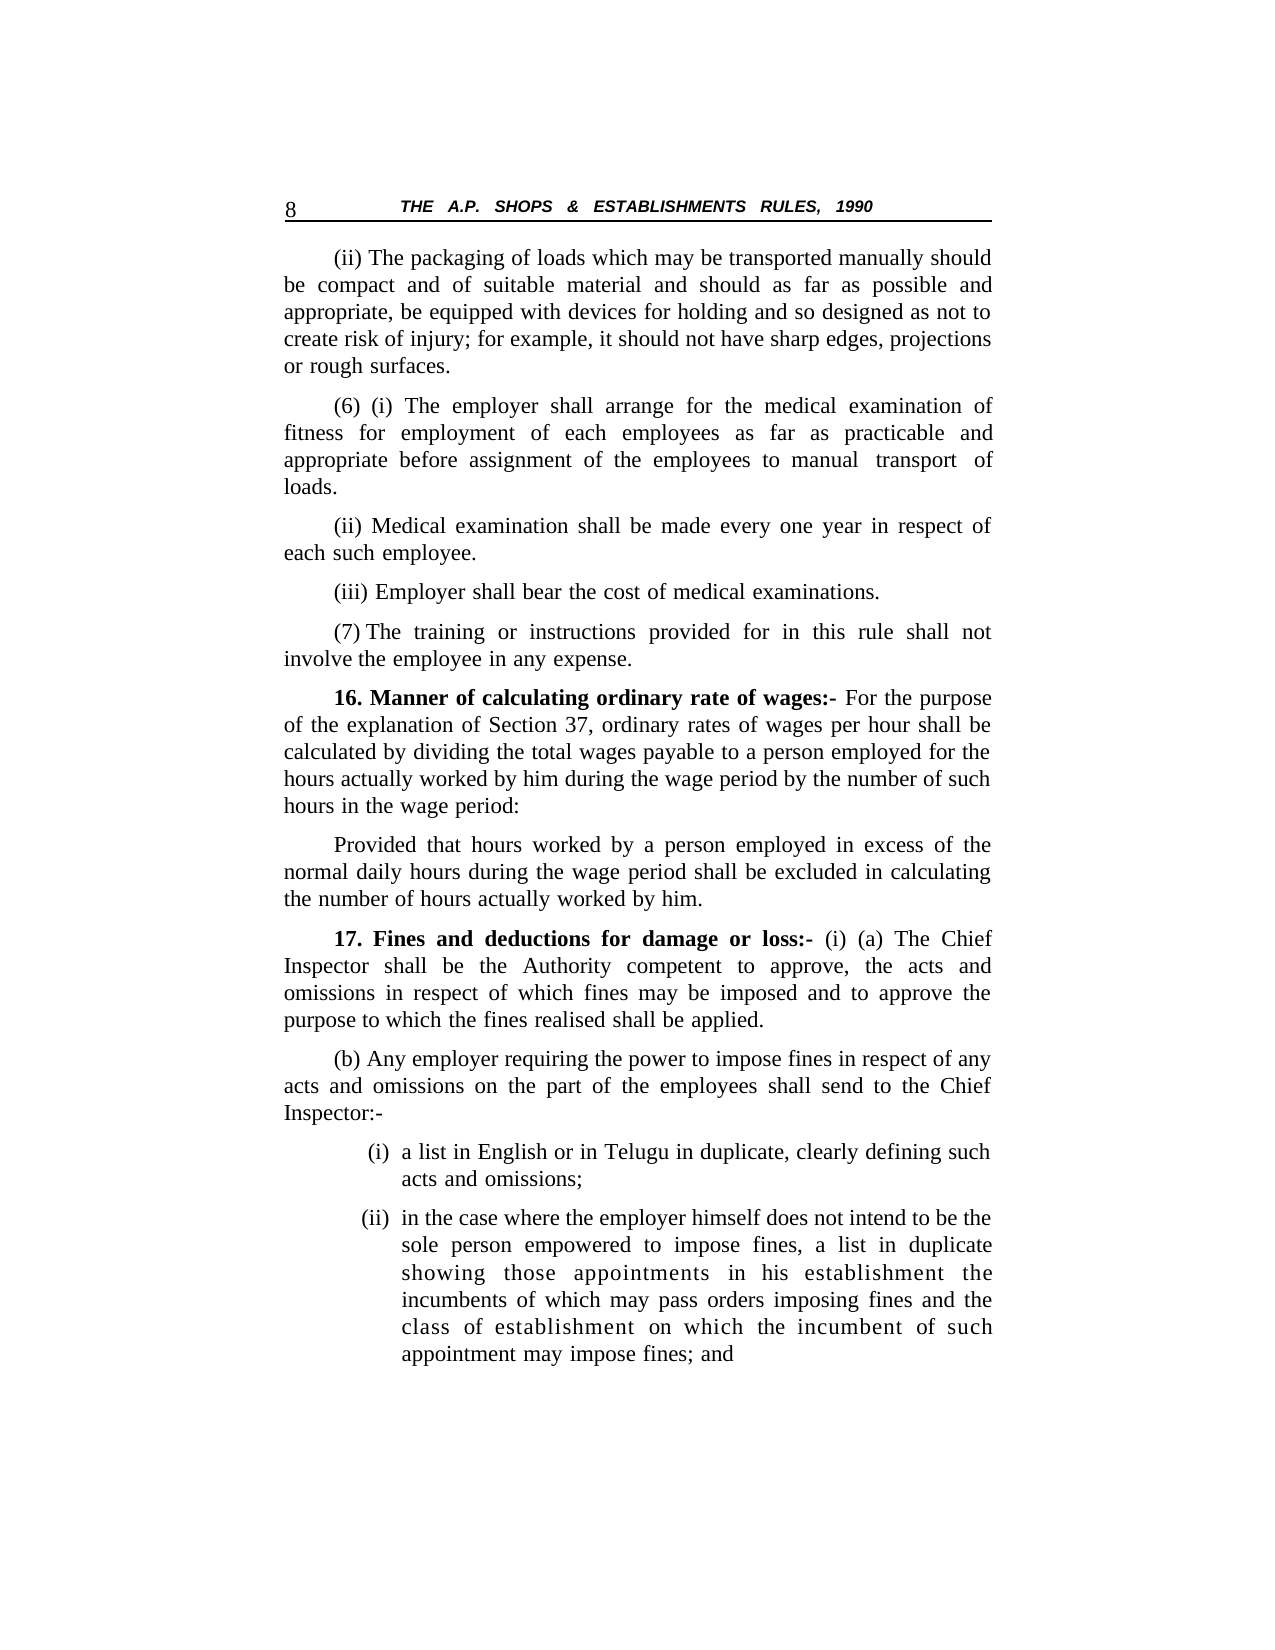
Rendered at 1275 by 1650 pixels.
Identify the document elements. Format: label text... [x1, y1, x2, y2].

list (i) The employer shall arrange for the medical examination of fitness for employment of each employees as far as practicable and appropriate before assignment of the employees to manual transport of loads. [283, 392, 993, 499]
list The training or instructions provided for in this rule shall not involve the employee in any expense. [283, 618, 992, 671]
text Provided that hours worked by a person employed in excess of the normal daily hours during the wage period shall be excluded in calculating the number of hours actually worked by him. [283, 831, 992, 912]
list Fines and deductions for damage or loss:- (i) (a) The Chief Inspector shall be the Authority competent to approve, the acts and omissions in respect of which fines may be imposed and to approve the purpose to which the fines realised shall be applied. [283, 925, 992, 1032]
list a list in English or in Telugu in duplicate, clearly defining such acts and omissions; [368, 1138, 992, 1192]
text (ii) The packaging of loads which may be transported manually should be compact and of suitable material and should as far as possible and appropriate, be equipped with devices for holding and so designed as not to create risk of injury; for example, it should not have sharp edges, projections or rough surfaces. [283, 244, 992, 379]
list Any employer requiring the power to impose fines in respect of any acts and omissions on the part of the employees shall send to the Chief Inspector:- [283, 1045, 992, 1126]
list Employer shall bear the cost of medical examinations. [333, 578, 1096, 605]
list Medical examination shall be made every one year in respect of each such employee. [283, 512, 992, 566]
list Manner of calculating ordinary rate of wages:- For the purpose of the explanation of Section 37, ordinary rates of wages per hour shall be calculated by dividing the total wages payable to a person employed for the hours actually worked by him during the wage period by the number of such hours in the wage period: [283, 684, 992, 818]
list in the case where the employer himself does not intend to be the sole person empowered to impose fines, a list in duplicate showing those appointments in his establishment the incumbents of which may pass orders imposing fines and the class of establishment on which the incumbent of such appointment may impose fines; and [361, 1204, 993, 1366]
